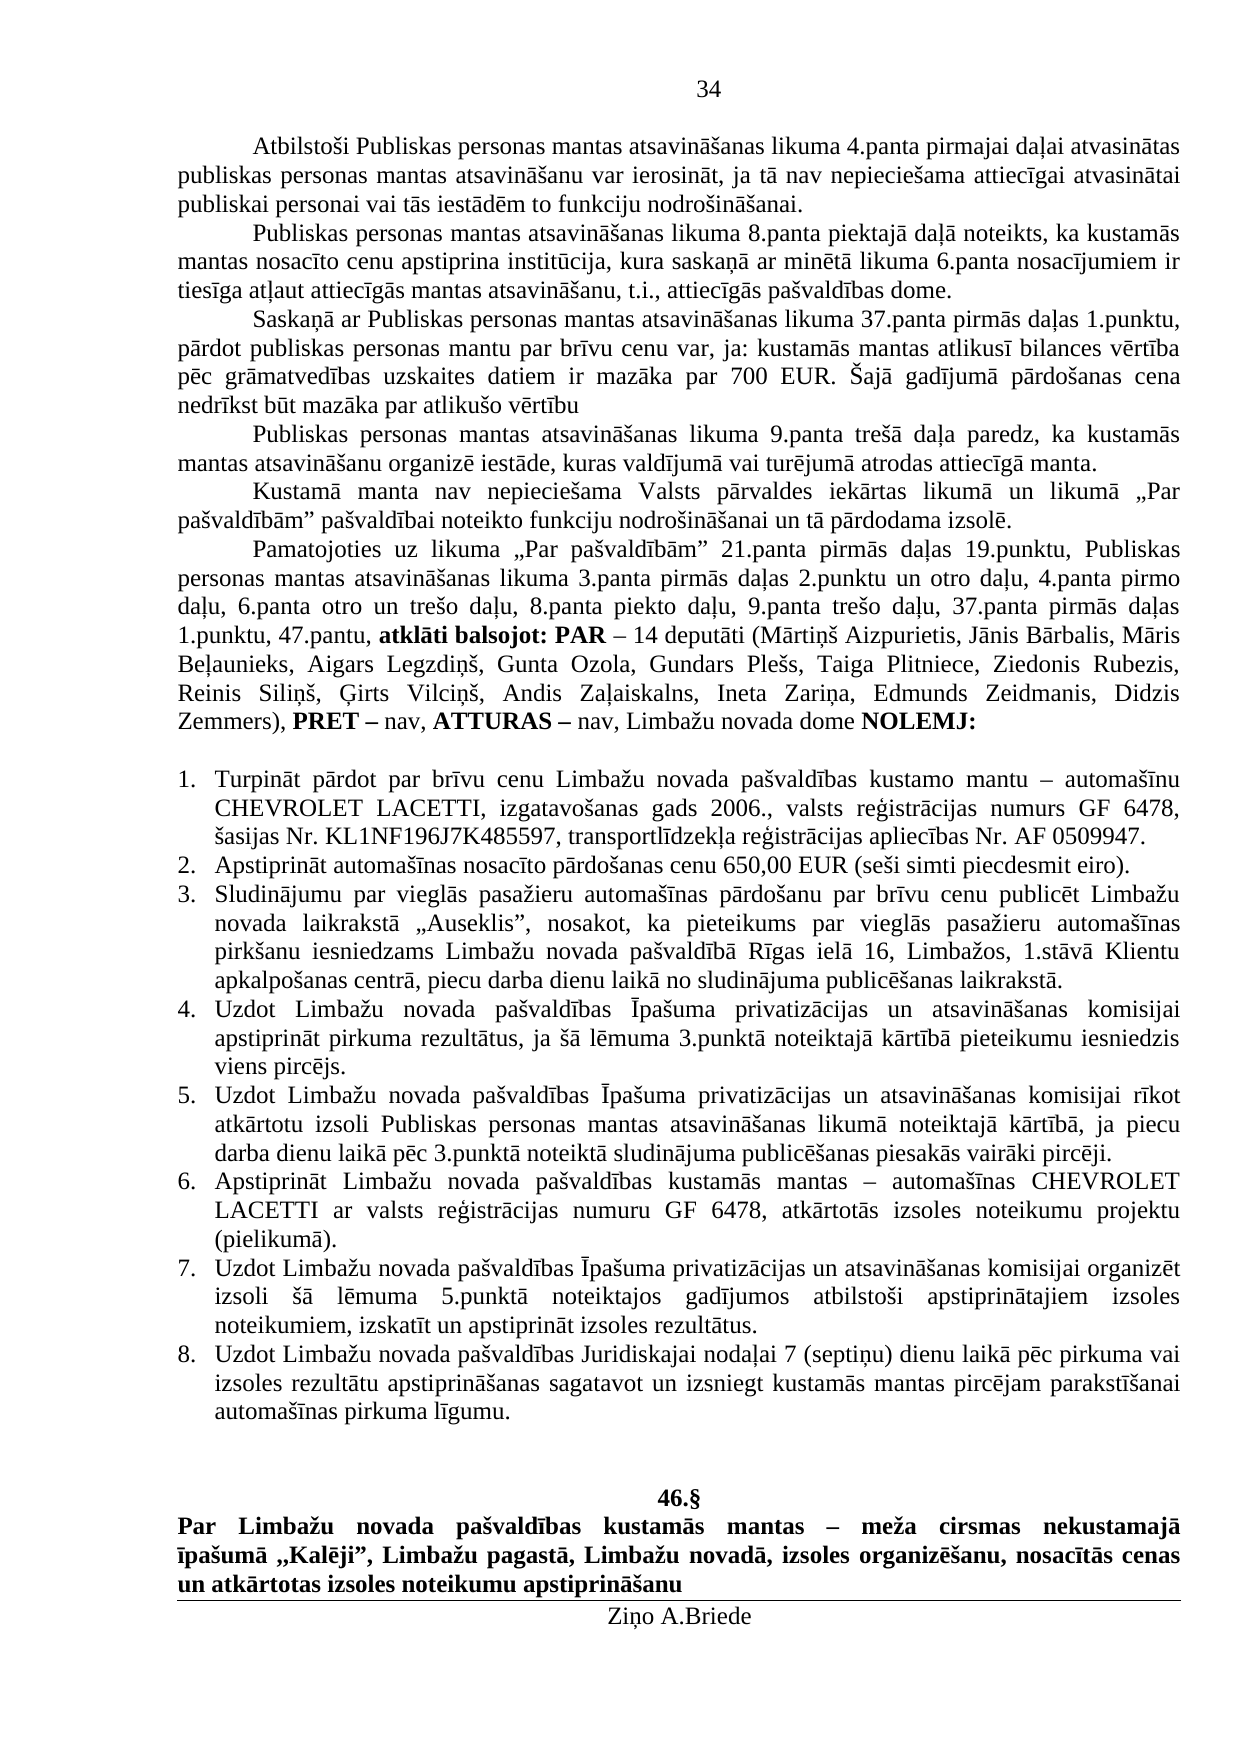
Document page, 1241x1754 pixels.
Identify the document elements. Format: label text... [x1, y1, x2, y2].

list Uzdot Limbažu novada pašvaldības Īpašuma privatizācijas un atsavināšanas komisijai rīkot atkārtotu izsoli Publiskas personas mantas atsavināšanas likumā noteiktajā kārtībā, ja piecu darba dienu laikā pēc 3.punktā noteiktā sludinājuma publicēšanas piesakās vairāki pircēji. [177, 1080, 1181, 1166]
text Par Limbažu novada pašvaldības kustamās mantas – meža cirsmas nekustamajā īpašumā ,,Kalēji”, Limbažu pagastā, Limbažu novadā, izsoles organizēšanu, nosacītās cenas un atkārtotas izsoles noteikumu apstiprināšanu [177, 1511, 1181, 1600]
text Pamatojoties uz likuma „Par pašvaldībām” 21.panta pirmās daļas 19.punktu, Publiskas personas mantas atsavināšanas likuma 3.panta pirmās daļas 2.punktu un otro daļu, 4.panta pirmo daļu, 6.panta otro un trešo daļu, 8.panta piekto daļu, 9.panta trešo daļu, 37.panta pirmās daļas 1.punktu, 47.pantu, atklāti balsojot: PAR – 14 deputāti (Mārtiņš Aizpurietis, Jānis Bārbalis, Māris Beļaunieks, Aigars Legzdiņš, Gunta Ozola, Gundars Plešs, Taiga Plitniece, Ziedonis Rubezis, Reinis Siliņš, Ģirts Vilciņš, Andis Zaļaiskalns, Ineta Zariņa, Edmunds Zeidmanis, Didzis Zemmers), PRET – nav, ATTURAS – nav, Limbažu novada dome NOLEMJ: [177, 534, 1181, 735]
text Kustamā manta nav nepieciešama Valsts pārvaldes iekārtas likumā un likumā „Par pašvaldībām” pašvaldībai noteikto funkciju nodrošināšanai un tā pārdodama izsolē. [177, 476, 1181, 534]
list Uzdot Limbažu novada pašvaldības Īpašuma privatizācijas un atsavināšanas komisijai apstiprināt pirkuma rezultātus, ja šā lēmuma 3.punktā noteiktajā kārtībā pieteikumu iesniedzis viens pircējs. [177, 994, 1181, 1080]
list Sludinājumu par vieglās pasažieru automašīnas pārdošanu par brīvu cenu publicēt Limbažu novada laikrakstā „Auseklis”, nosakot, ka pieteikums par vieglās pasažieru automašīnas pirkšanu iesniedzams Limbažu novada pašvaldībā Rīgas ielā 16, Limbažos, 1.stāvā Klientu apkalpošanas centrā, piecu darba dienu laikā no sludinājuma publicēšanas laikrakstā. [177, 879, 1181, 994]
text 46.§ [177, 1483, 1181, 1511]
text Publiskas personas mantas atsavināšanas likuma 8.panta piektajā daļā noteikts, ka kustamās mantas nosacīto cenu apstiprina institūcija, kura saskaņā ar minētā likuma 6.panta nosacījumiem ir tiesīga atļaut attiecīgās mantas atsavināšanu, t.i., attiecīgās pašvaldības dome. [177, 218, 1181, 304]
text Ziņo A.Briede [177, 1601, 1181, 1629]
list Apstiprināt Limbažu novada pašvaldības kustamās mantas – automašīnas CHEVROLET LACETTI ar valsts reģistrācijas numuru GF 6478, atkārtotās izsoles noteikumu projektu (pielikumā). [177, 1166, 1181, 1253]
text Saskaņā ar Publiskas personas mantas atsavināšanas likuma 37.panta pirmās daļas 1.punktu, pārdot publiskas personas mantu par brīvu cenu var, ja: kustamās mantas atlikusī bilances vērtība pēc grāmatvedības uzskaites datiem ir mazāka par 700 EUR. Šajā gadījumā pārdošanas cena nedrīkst būt mazāka par atlikušo vērtību [177, 304, 1181, 419]
list Turpināt pārdot par brīvu cenu Limbažu novada pašvaldības kustamo mantu – automašīnu CHEVROLET LACETTI, izgatavošanas gads 2006., valsts reģistrācijas numurs GF 6478, šasijas Nr. KL1NF196J7K485597, transportlīdzekļa reģistrācijas apliecības Nr. AF 0509947. [177, 764, 1181, 850]
text Publiskas personas mantas atsavināšanas likuma 9.panta trešā daļa paredz, ka kustamās mantas atsavināšanu organizē iestāde, kuras valdījumā vai turējumā atrodas attiecīgā manta. [177, 419, 1181, 476]
list Apstiprināt automašīnas nosacīto pārdošanas cenu 650,00 EUR (seši simti piecdesmit eiro). [177, 850, 1181, 879]
text Atbilstoši Publiskas personas mantas atsavināšanas likuma 4.panta pirmajai daļai atvasinātas publiskas personas mantas atsavināšanu var ierosināt, ja tā nav nepieciešama attiecīgai atvasinātai publiskai personai vai tās iestādēm to funkciju nodrošināšanai. [177, 131, 1181, 218]
list Uzdot Limbažu novada pašvaldības Juridiskajai nodaļai 7 (septiņu) dienu laikā pēc pirkuma vai izsoles rezultātu apstiprināšanas sagatavot un izsniegt kustamās mantas pircējam parakstīšanai automašīnas pirkuma līgumu. [177, 1339, 1181, 1425]
list Uzdot Limbažu novada pašvaldības Īpašuma privatizācijas un atsavināšanas komisijai organizēt izsoli šā lēmuma 5.punktā noteiktajos gadījumos atbilstoši apstiprinātajiem izsoles noteikumiem, izskatīt un apstiprināt izsoles rezultātus. [177, 1253, 1181, 1339]
